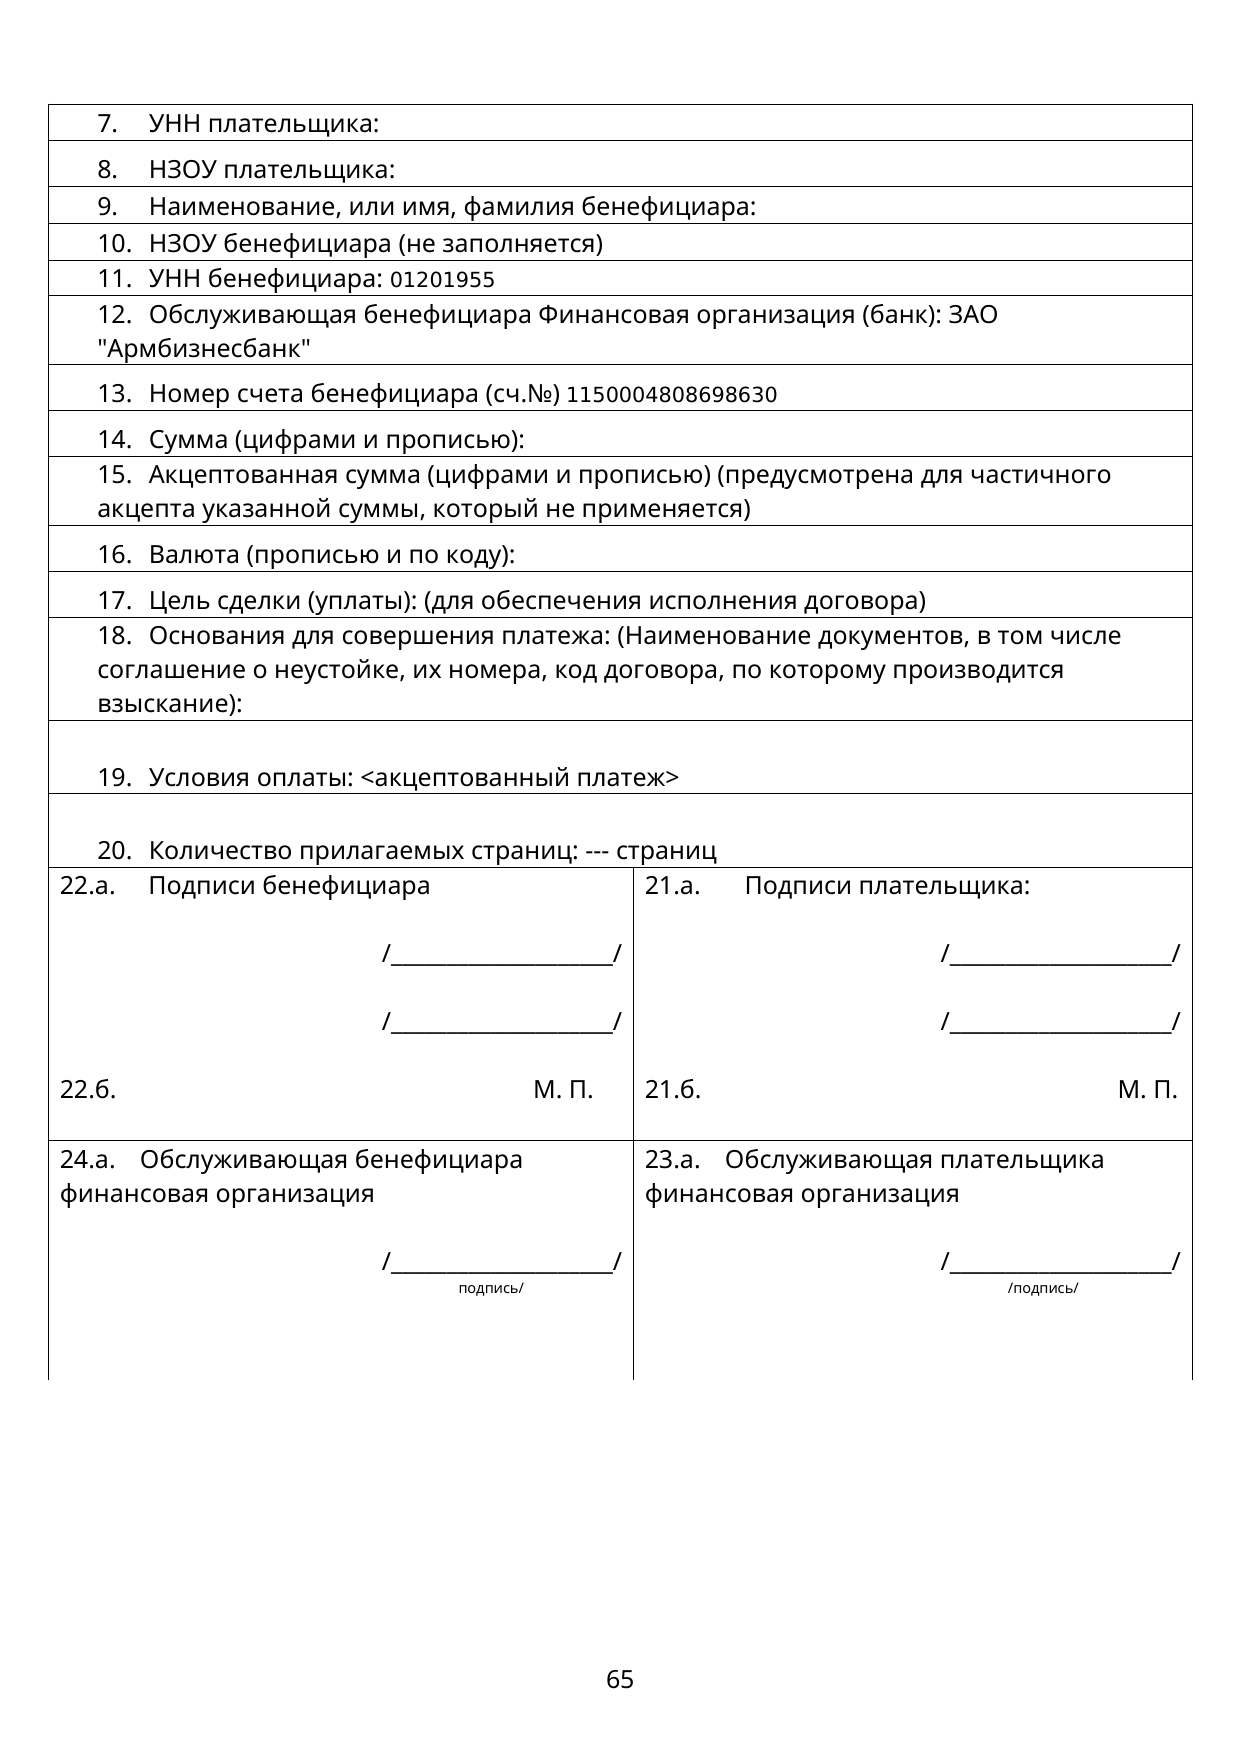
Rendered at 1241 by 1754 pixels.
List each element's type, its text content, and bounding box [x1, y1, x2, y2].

table_cell 9. Наименование, или имя, фамилия бенефициара: [49, 187, 1192, 223]
table_cell 12. Обслуживающая бенефициара Финансовая организация (банк): ЗАО "Армбизнесбанк" [49, 296, 1192, 364]
table_cell 24.а. Обслуживающая бенефициара финансовая организация /____________________/ подпись/ [49, 1141, 633, 1380]
table_cell 15. Акцептованная сумма (цифрами и прописью) (предусмотрена для частичного акцепта указанной суммы, который не применяется) [49, 457, 1192, 525]
table_cell 19. Условия оплаты: <акцептованный платеж> [49, 721, 1192, 793]
table_cell 16. Валюта (прописью и по коду): [49, 526, 1192, 571]
table_cell 10. НЗОУ бенефициара (не заполняется) [49, 224, 1192, 259]
table_cell 20. Количество прилагаемых страниц: --- страниц [49, 794, 1192, 867]
table_cell 8. НЗОУ плательщика: [49, 141, 1192, 186]
table_cell 22.а. Подписи бенефициара /____________________/ /____________________/ 22.б. М. П. [49, 868, 633, 1140]
table_cell 11. УНН бенефициара: 01201955 [49, 261, 1192, 295]
table_cell 7. УНН плательщика: [49, 105, 1192, 140]
table_cell 17. Цель сделки (уплаты): (для обеспечения исполнения договора) [49, 572, 1192, 617]
table_cell 14. Сумма (цифрами и прописью): [49, 411, 1192, 456]
table_cell 18. Основания для совершения платежа: (Наименование документов, в том числе соглашение о неустойке, их номера, код договора, по которому производится взыскание): [49, 618, 1192, 720]
table_cell 13. Номер счета бенефициара (сч.№) 1150004808698630 [49, 365, 1192, 409]
table_cell 21.а. Подписи плательщика: /____________________/ /____________________/ 21.б. М. П. [634, 868, 1192, 1140]
table_cell 23.а. Обслуживающая плательщика финансовая организация /____________________/ /подпись/ [634, 1141, 1192, 1380]
